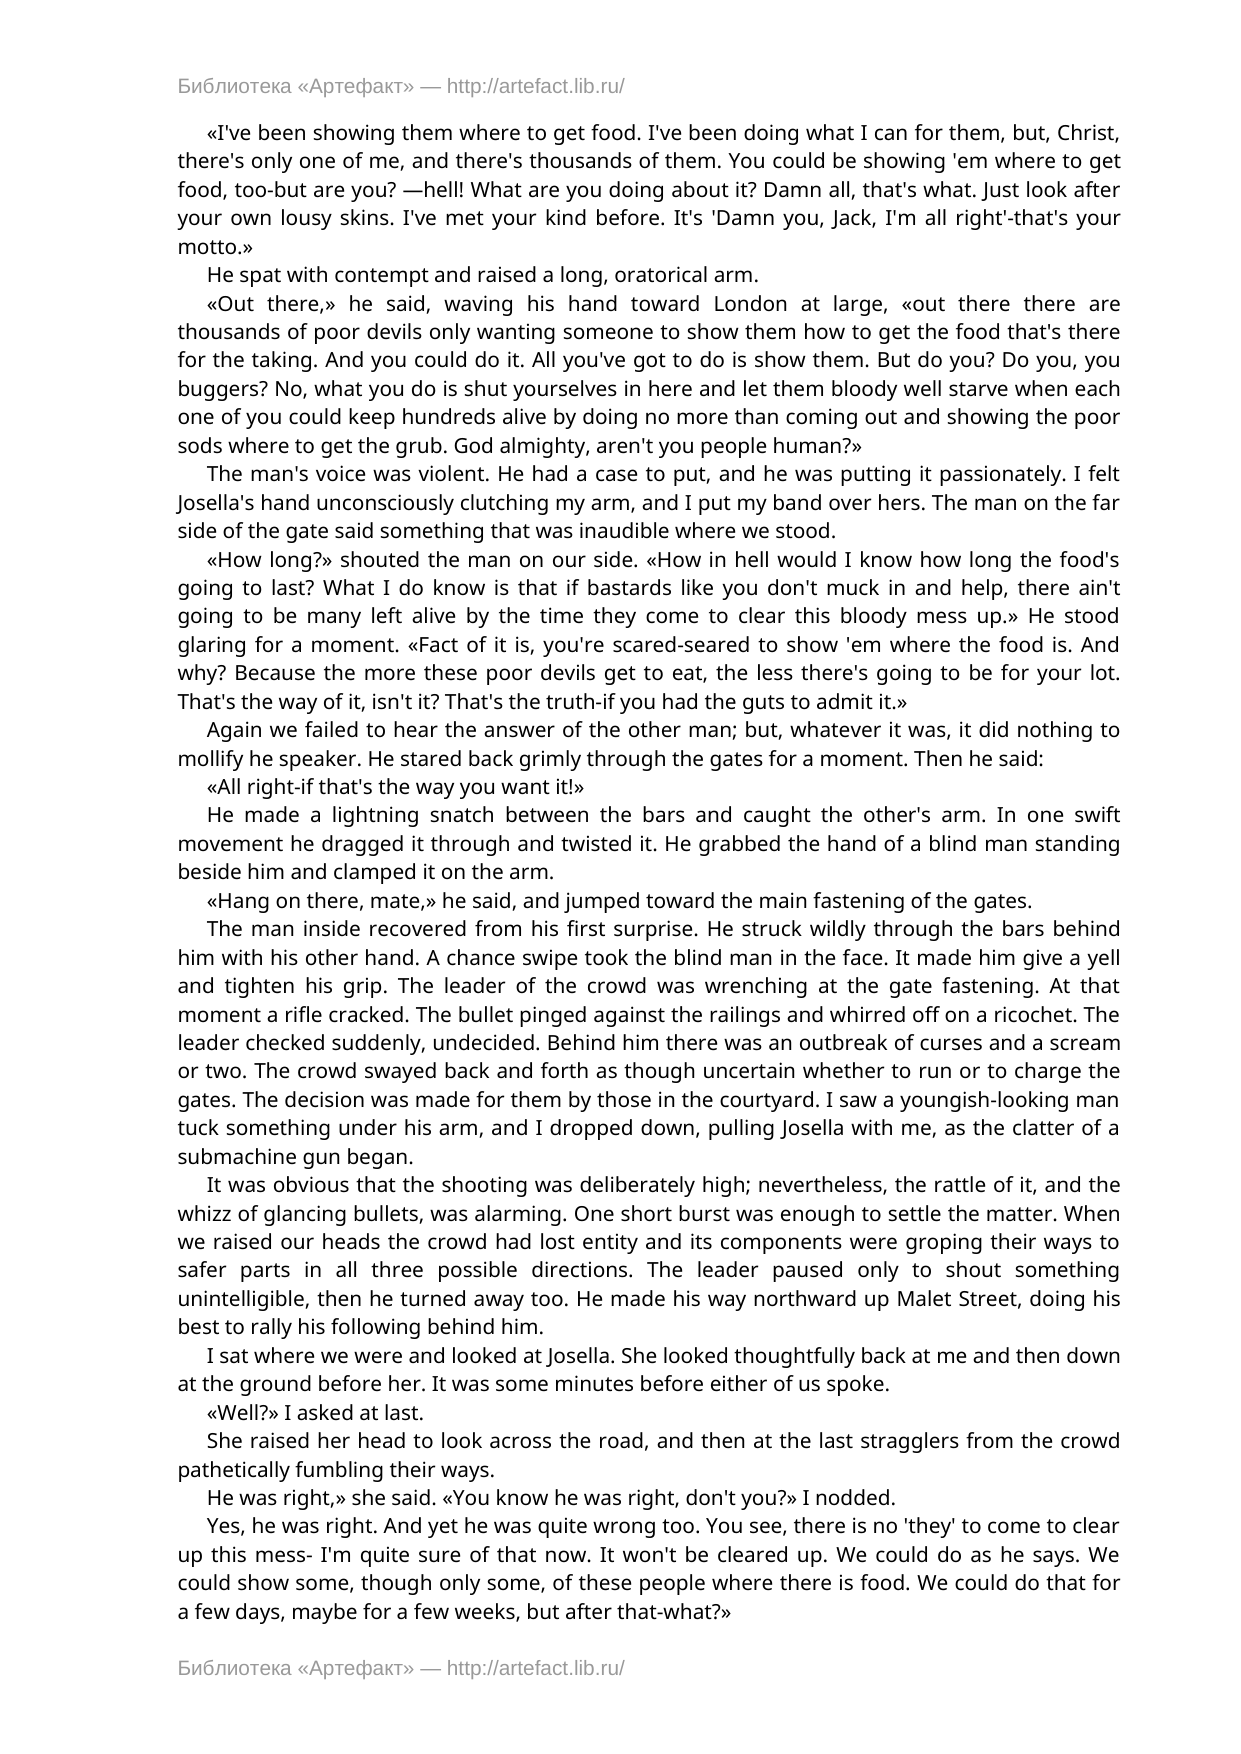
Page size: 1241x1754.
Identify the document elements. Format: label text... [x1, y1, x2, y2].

text «Hang on there, mate,» he said, and jumped toward the main fastening of the gates. [177, 886, 1122, 914]
text She raised her head to look across the road, and then at the last stragglers from the crowd pathetically fumbling their ways. [177, 1426, 1122, 1483]
text Again we failed to hear the answer of the other man; but, whatever it was, it did nothing to mollify he speaker. He stared back grimly through the gates for a moment. Then he said: [177, 715, 1122, 772]
text The man's voice was violent. He had a case to put, and he was putting it passionately. I felt Josella's hand unconsciously clutching my arm, and I put my band over hers. The man on the far side of the gate said something that was inaudible where we stood. [177, 459, 1122, 545]
text He made a lightning snatch between the bars and caught the other's arm. In one swift movement he dragged it through and twisted it. He grabbed the hand of a blind man standing beside him and clamped it on the arm. [177, 801, 1122, 886]
text «All right-if that's the way you want it!» [177, 772, 1122, 801]
text It was obvious that the shooting was deliberately high; nevertheless, the rattle of it, and the whizz of glancing bullets, was alarming. One short burst was enough to settle the matter. When we raised our heads the crowd had lost entity and its components were groping their ways to safer parts in all three possible directions. The leader paused only to shout something unintelligible, then he turned away too. He made his way northward up Malet Street, doing his best to rally his following behind him. [177, 1170, 1122, 1341]
text «Well?» I asked at last. [177, 1398, 1122, 1426]
text The man inside recovered from his first surprise. He struck wildly through the bars behind him with his other hand. A chance swipe took the blind man in the face. It made him give a yell and tighten his grip. The leader of the crowd was wrenching at the gate fastening. At that moment a rifle cracked. The bullet pinged against the railings and whirred off on a ricochet. The leader checked suddenly, undecided. Behind him there was an outbreak of curses and a scream or two. The crowd swayed back and forth as though uncertain whether to run or to charge the gates. The decision was made for them by those in the courtyard. I saw a youngish-looking man tuck something under his arm, and I dropped down, pulling Josella with me, as the clatter of a submachine gun began. [177, 914, 1122, 1170]
text «Out there,» he said, waving his hand toward London at large, «out there there are thousands of poor devils only wanting someone to show them how to get the food that's there for the taking. And you could do it. All you've got to do is show them. But do you? Do you, you buggers? No, what you do is shut yourselves in here and let them bloody well starve when each one of you could keep hundreds alive by doing no more than coming out and showing the poor sods where to get the grub. God almighty, aren't you people human?» [177, 289, 1122, 459]
text Yes, he was right. And yet he was quite wrong too. You see, there is no 'they' to come to clear up this mess- I'm quite sure of that now. It won't be cleared up. We could do as he says. We could show some, though only some, of these people where there is food. We could do that for a few days, maybe for a few weeks, but after that-what?» [177, 1512, 1122, 1625]
text «I've been showing them where to get food. I've been doing what I can for them, but, Christ, there's only one of me, and there's thousands of them. You could be showing 'em where to get food, too-but are you? —hell! What are you doing about it? Damn all, that's what. Just look after your own lousy skins. I've met your kind before. It's 'Damn you, Jack, I'm all right'-that's your motto.» [177, 118, 1122, 260]
text He spat with contempt and raised a long, oratorical arm. [177, 260, 1122, 289]
text I sat where we were and looked at Josella. She looked thoughtfully back at me and then down at the ground before her. It was some minutes before either of us spoke. [177, 1341, 1122, 1398]
text «How long?» shouted the man on our side. «How in hell would I know how long the food's going to last? What I do know is that if bastards like you don't muck in and help, there ain't going to be many left alive by the time they come to clear this bloody mess up.» He stood glaring for a moment. «Fact of it is, you're scared-seared to show 'em where the food is. And why? Because the more these poor devils get to eat, the less there's going to be for your lot. That's the way of it, isn't it? That's the truth-if you had the guts to admit it.» [177, 545, 1122, 715]
text He was right,» she said. «You know he was right, don't you?» I nodded. [177, 1483, 1122, 1512]
